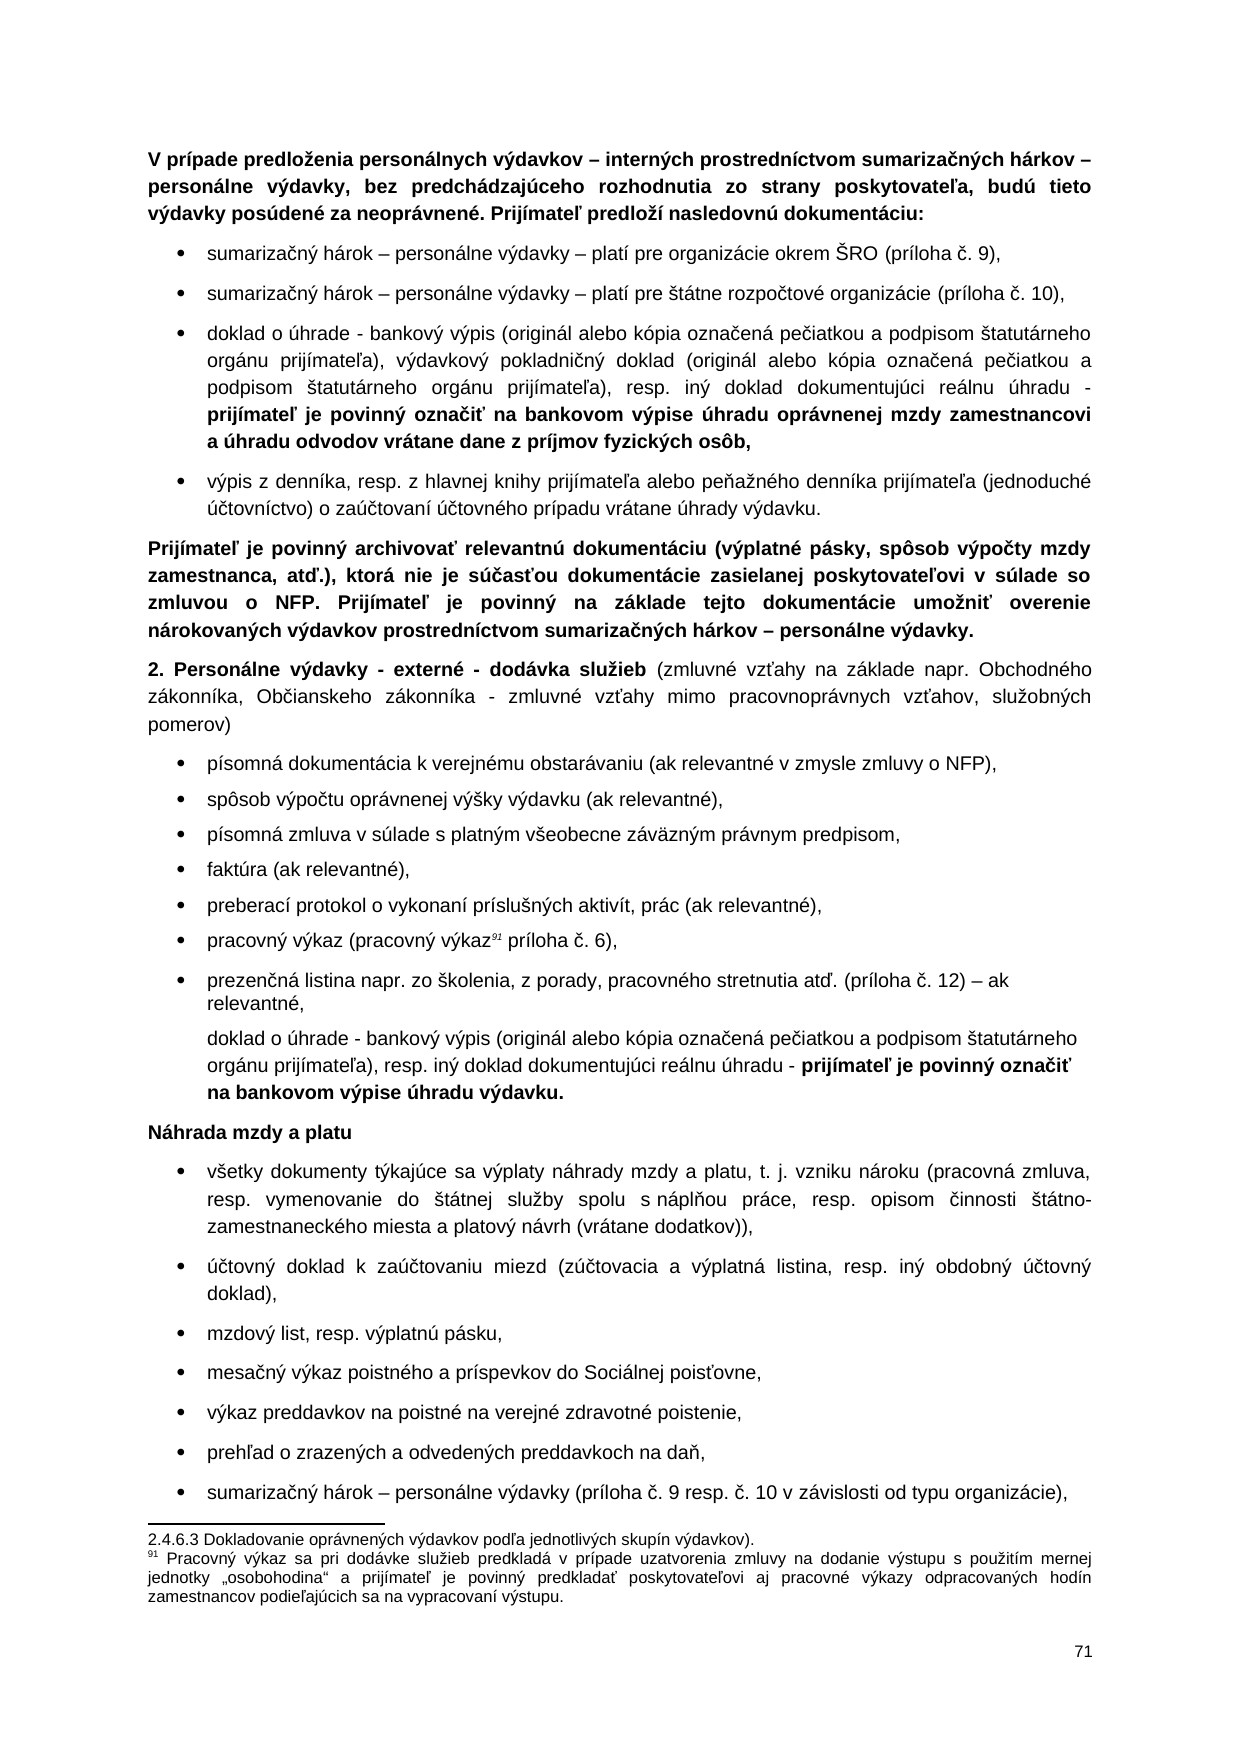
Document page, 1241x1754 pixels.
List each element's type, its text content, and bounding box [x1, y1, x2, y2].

text prezenčná listina napr. zo školenia, z porady, pracovného stretnutia atď. (príloha č. 12) – ak relevantné, [177, 968, 1092, 1014]
text písomná zmluva v súlade s platným všeobecne záväzným právnym predpisom, [177, 823, 1092, 846]
text sumarizačný hárok – personálne výdavky – platí pre štátne rozpočtové organizácie (príloha č. 10), [177, 282, 1092, 304]
list účtovný doklad k zaúčtovaniu miezd (zúčtovacia a výplatná listina, resp. iný obdobný účtovný doklad), [177, 1254, 1092, 1304]
list mesačný výkaz poistného a príspevkov do Sociálnej poisťovne, [177, 1361, 1092, 1384]
list sumarizačný hárok – personálne výdavky (príloha č. 9 resp. č. 10 v závislosti od typu organizácie), [177, 1481, 1092, 1503]
list prehľad o zrazených a odvedených preddavkoch na daň, [177, 1441, 1092, 1464]
text faktúra (ak relevantné), [177, 858, 1092, 881]
list všetky dokumenty týkajúce sa výplaty náhrady mzdy a platu, t. j. vzniku nároku (pracovná zmluva, resp. vymenovanie do štátnej služby spolu s náplňou práce, resp. opisom činnosti štátno-zamestnaneckého miesta a platový návrh (vrátane dodatkov)), [177, 1160, 1092, 1237]
text výpis z denníka, resp. z hlavnej knihy prijímateľa alebo peňažného denníka prijímateľa (jednoduché účtovníctvo) o zaúčtovaní účtovného prípadu vrátane úhrady výdavku. [177, 470, 1092, 520]
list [148, 148, 1092, 225]
text preberací protokol o vykonaní príslušných aktivít, prác (ak relevantné), [177, 893, 1092, 916]
list mzdový list, resp. výplatnú pásku, [177, 1321, 1092, 1344]
list Prijímateľ je povinný archivovať relevantnú dokumentáciu (výplatné pásky, spôsob výpočty mzdy zamestnanca, atď.), ktorá nie je súčasťou dokumentácie zasielanej poskytovateľovi v súlade so zmluvou o NFP. Prijímateľ je povinný na základe tejto dokumentácie umožniť overenie nárokovaných výdavkov prostredníctvom sumarizačných hárkov – personálne výdavky. [148, 537, 1092, 641]
list výkaz preddavkov na poistné na verejné zdravotné poistenie, [177, 1401, 1092, 1424]
list doklad o úhrade - bankový výpis (originál alebo kópia označená pečiatkou a podpisom štatutárneho orgánu prijímateľa), resp. iný doklad dokumentujúci reálnu úhradu - prijímateľ je povinný označiť na bankovom výpise úhradu výdavku. [207, 1027, 1092, 1104]
text pracovný výkaz (pracovný výkaz príloha č. 6), [177, 929, 1092, 952]
text doklad o úhrade - bankový výpis (originál alebo kópia označená pečiatkou a podpisom štatutárneho orgánu prijímateľa), výdavkový pokladničný doklad (originál alebo kópia označená pečiatkou a podpisom štatutárneho orgánu prijímateľa), resp. iný doklad dokumentujúci reálnu úhradu - prijímateľ je povinný označiť na bankovom výpise úhradu oprávnenej mzdy zamestnancovi a úhradu odvodov vrátane dane z príjmov fyzických osôb, [177, 321, 1092, 453]
text písomná dokumentácia k verejnému obstarávaniu (ak relevantné v zmysle zmluvy o NFP), [177, 752, 1092, 775]
text spôsob výpočtu oprávnenej výšky výdavku (ak relevantné), [177, 787, 1092, 810]
text sumarizačný hárok – personálne výdavky – platí pre organizácie okrem ŠRO (príloha č. 9), [177, 242, 1092, 264]
text 2. Personálne výdavky - externé - dodávka služieb (zmluvné vzťahy na základe napr. Obchodného zákonníka, Občianskeho zákonníka - zmluvné vzťahy mimo pracovnoprávnych vzťahov, služobných pomerov) [148, 658, 1092, 735]
text Náhrada mzdy a platu [148, 1121, 1092, 1143]
